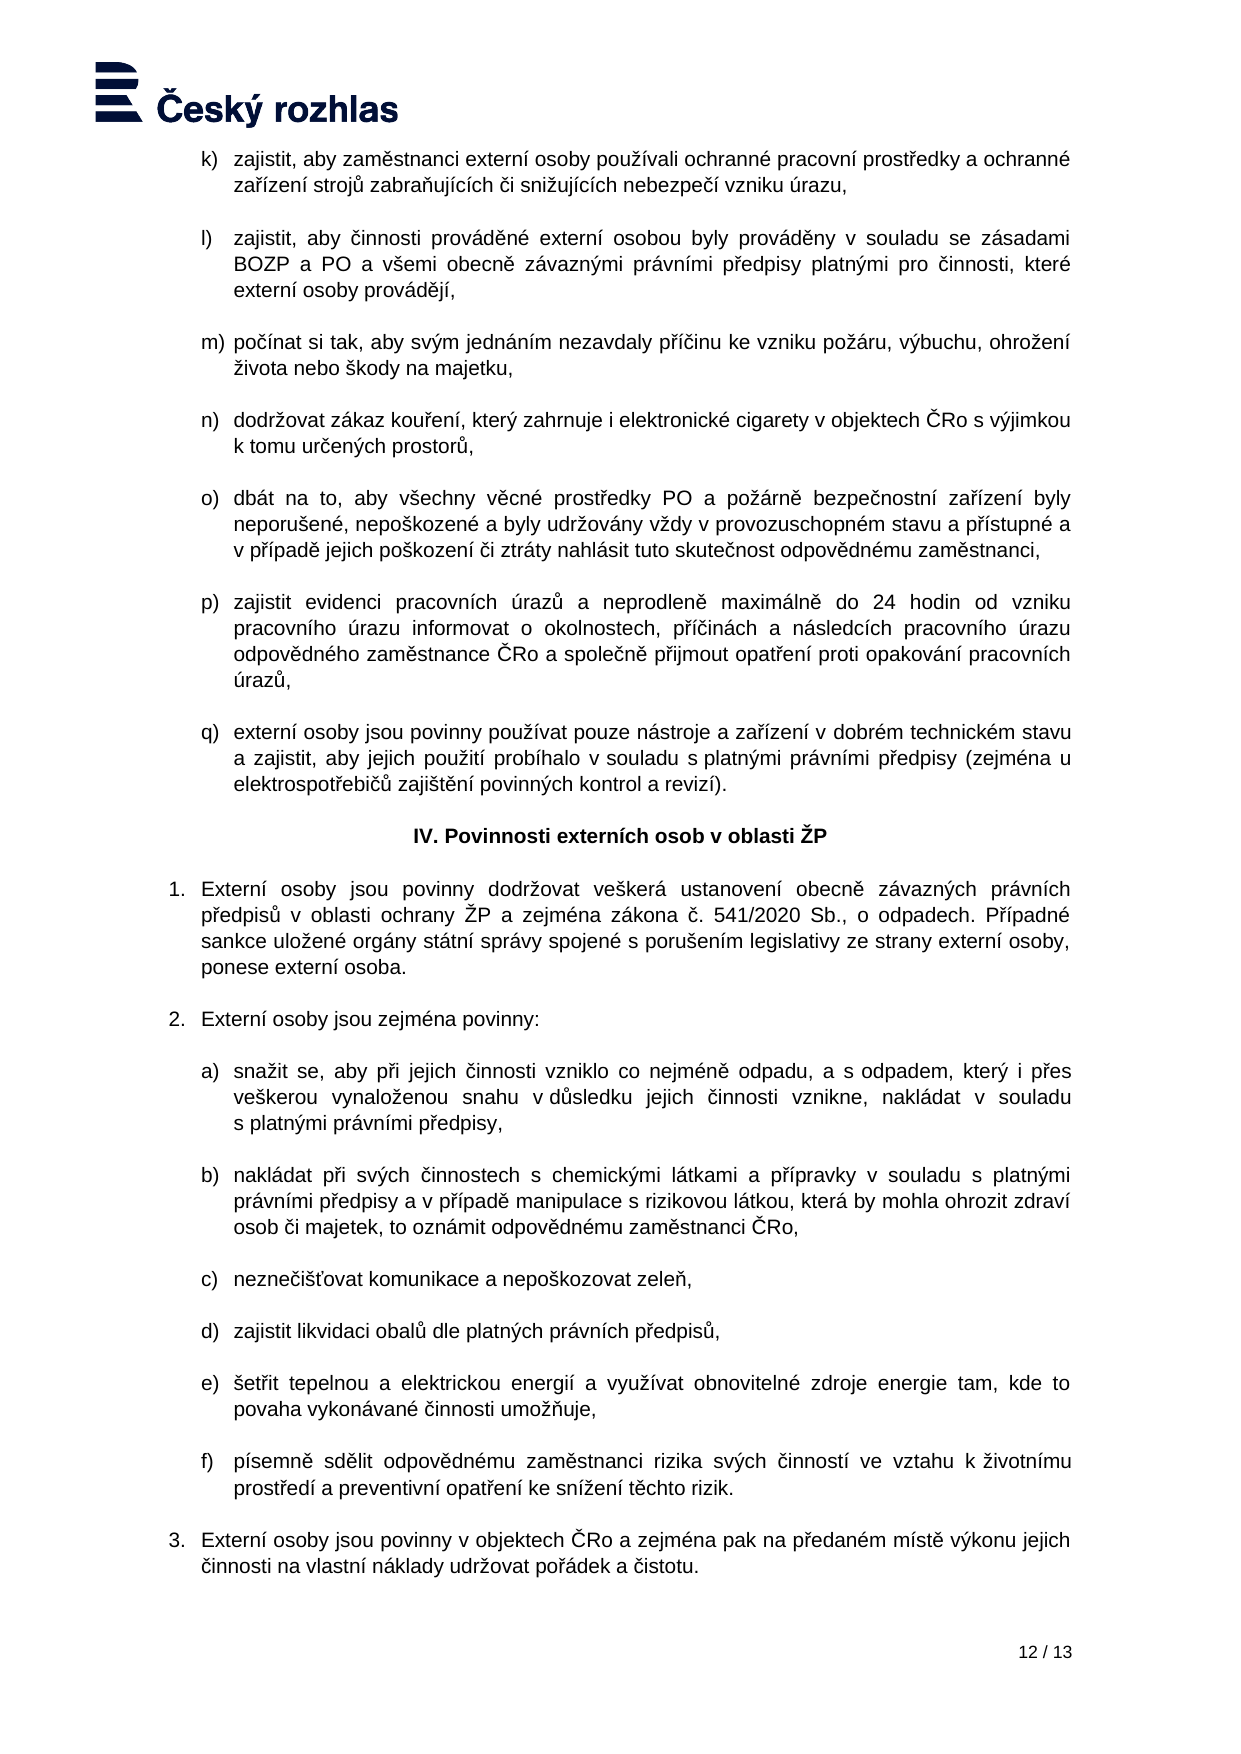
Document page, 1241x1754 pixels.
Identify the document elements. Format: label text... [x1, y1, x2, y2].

list Externí osoby jsou zejména povinny: [168, 1005, 1072, 1031]
list dbát na to, aby všechny věcné prostředky PO a požárně bezpečnostní zařízení byly neporušené, nepoškozené a byly udržovány vždy v provozuschopném stavu a přístupné a v případě jejich poškození či ztráty nahlásit tuto skutečnost odpovědnému zaměstnanci, [201, 484, 1072, 563]
list dodržovat zákaz kouření, který zahrnuje i elektronické cigarety v objektech ČRo s výjimkou k tomu určených prostorů, [201, 406, 1072, 458]
list Externí osoby jsou povinny dodržovat veškerá ustanovení obecně závazných právních předpisů v oblasti ochrany ŽP a zejména zákona č. 541/2020 Sb., o odpadech. Případné sankce uložené orgány státní správy spojené s porušením legislativy ze strany externí osoby, ponese externí osoba. [168, 875, 1072, 979]
picture [95, 62, 398, 128]
list počínat si tak, aby svým jednáním nezavdaly příčinu ke vzniku požáru, výbuchu, ohrožení života nebo škody na majetku, [201, 328, 1072, 380]
list zajistit likvidaci obalů dle platných právních předpisů, [201, 1318, 1072, 1344]
list zajistit, aby činnosti prováděné externí osobou byly prováděny v souladu se zásadami BOZP a PO a všemi obecně závaznými právními předpisy platnými pro činnosti, které externí osoby provádějí, [201, 224, 1072, 302]
list neznečišťovat komunikace a nepoškozovat zeleň, [201, 1266, 1072, 1292]
list zajistit evidenci pracovních úrazů a neprodleně maximálně do 24 hodin od vzniku pracovního úrazu informovat o okolnostech, příčinách a následcích pracovního úrazu odpovědného zaměstnance ČRo a společně přijmout opatření proti opakování pracovních úrazů, [201, 589, 1072, 693]
list písemně sdělit odpovědnému zaměstnanci rizika svých činností ve vztahu k životnímu prostředí a preventivní opatření ke snížení těchto rizik. [201, 1448, 1072, 1500]
list snažit se, aby při jejich činnosti vzniklo co nejméně odpadu, a s odpadem, který i přes veškerou vynaloženou snahu v důsledku jejich činnosti vznikne, nakládat v souladu s platnými právními předpisy, [201, 1057, 1072, 1136]
list šetřit tepelnou a elektrickou energií a využívat obnovitelné zdroje energie tam, kde to povaha vykonávané činnosti umožňuje, [201, 1370, 1072, 1422]
list nakládat při svých činnostech s chemickými látkami a přípravky v souladu s platnými právními předpisy a v případě manipulace s rizikovou látkou, která by mohla ohrozit zdraví osob či majetek, to oznámit odpovědnému zaměstnanci ČRo, [201, 1162, 1072, 1240]
list zajistit, aby zaměstnanci externí osoby používali ochranné pracovní prostředky a ochranné zařízení strojů zabraňujících či snižujících nebezpečí vzniku úrazu, [201, 146, 1072, 198]
list externí osoby jsou povinny používat pouze nástroje a zařízení v dobrém technickém stavu a zajistit, aby jejich použití probíhalo v souladu s platnými právními předpisy (zejména u elektrospotřebičů zajištění povinných kontrol a revizí). [201, 719, 1072, 797]
list Externí osoby jsou povinny v objektech ČRo a zejména pak na předaném místě výkonu jejich činnosti na vlastní náklady udržovat pořádek a čistotu. [168, 1526, 1072, 1578]
subtitle Povinnosti externích osob v oblasti ŽP [168, 823, 1072, 849]
